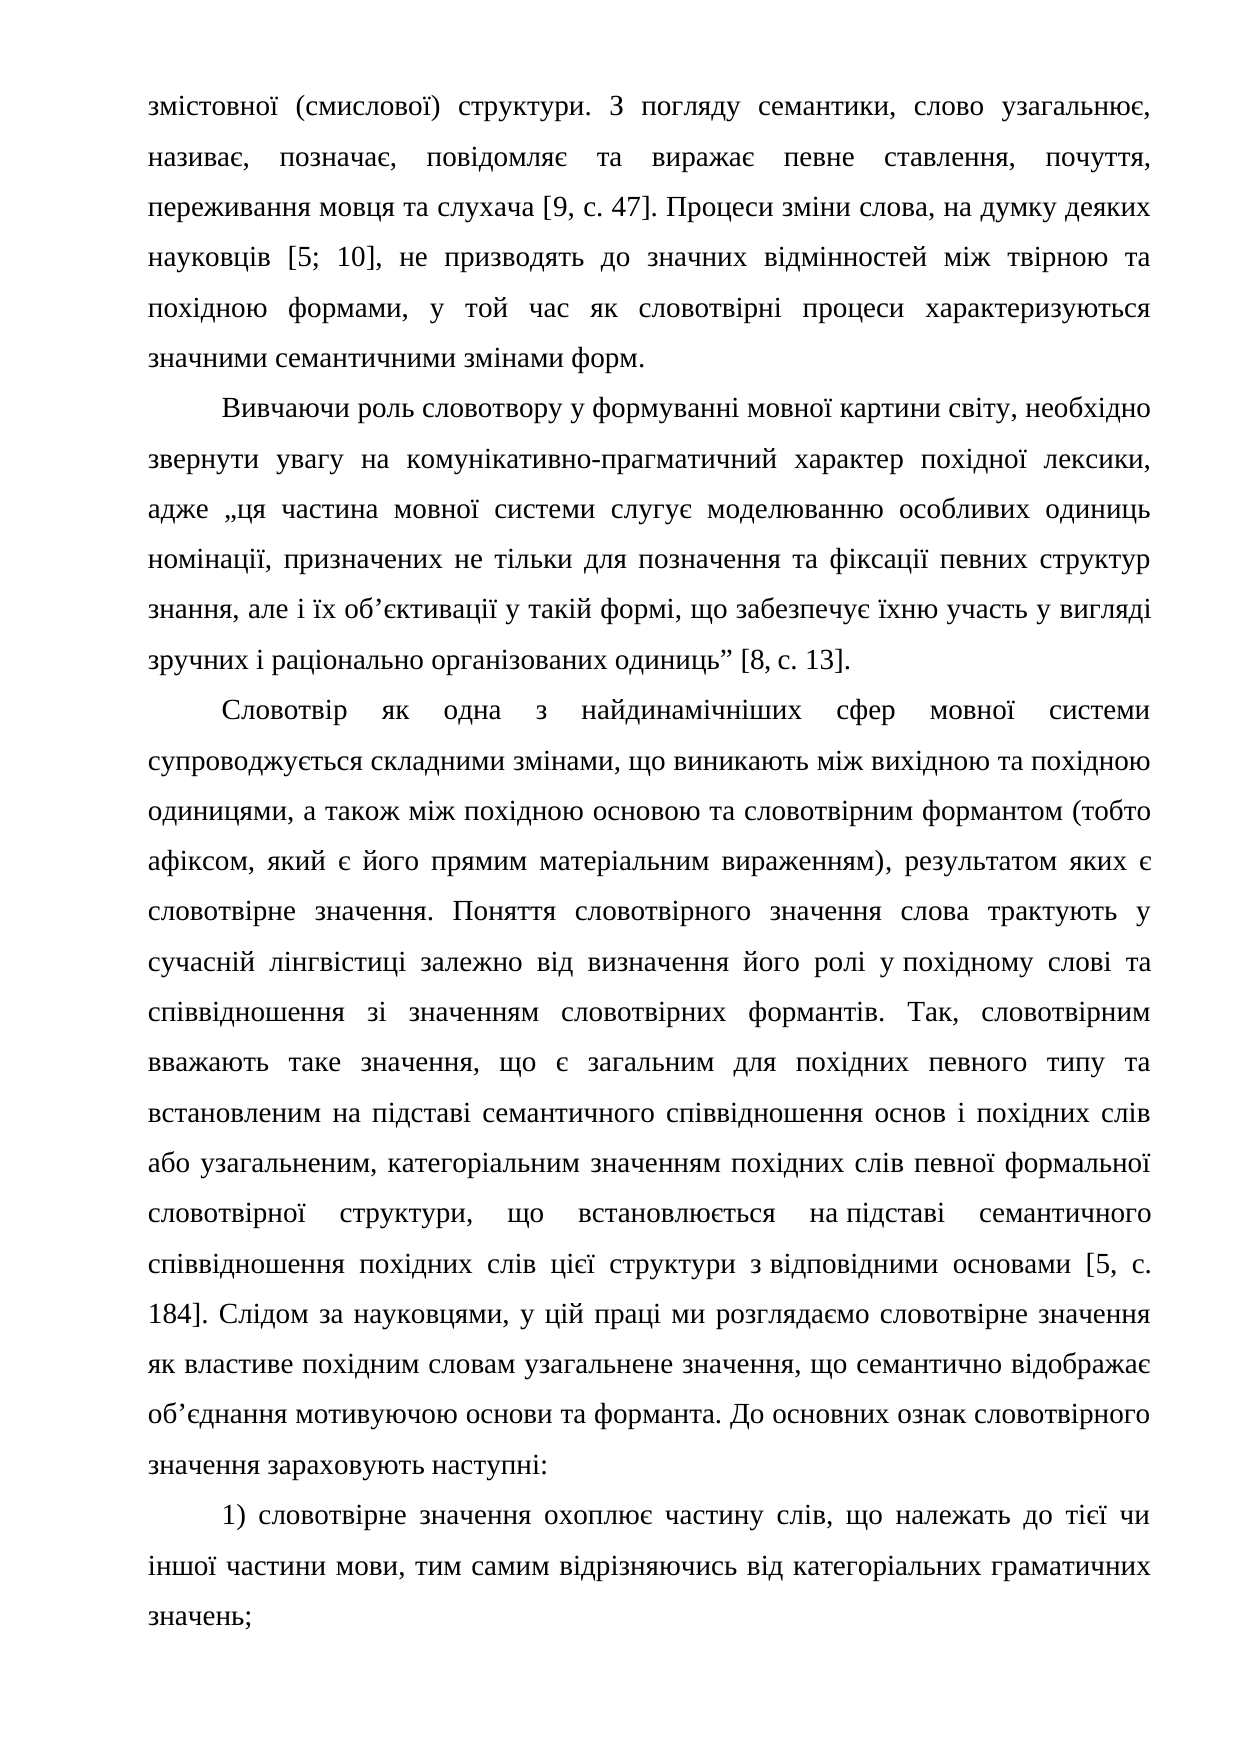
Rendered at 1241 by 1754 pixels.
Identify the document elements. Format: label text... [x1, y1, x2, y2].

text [148, 88, 1152, 374]
text 1) словотвірне значення охоплює частину слів, що належать до тієї чи іншої частини мови, тим самим відрізняючись від категоріальних граматичних значень; [148, 1497, 1152, 1631]
text Вивчаючи роль словотвору у формуванні мовної картини світу, необхідно звернути увагу на комунікативно-прагматичний характер похідної лексики, адже „ця частина мовної системи слугує моделюванню особливих одиниць номінації, призначених не тільки для позначення та фіксації певних структур знання, але і їх об’єктивації у такій формі, що забезпечує їхню участь у вигляді зручних і раціонально організованих одиниць” [8, с. 13]. [148, 390, 1152, 676]
text Словотвір як одна з найдинамічніших сфер мовної системи супроводжується складними змінами, що виникають між вихідною та похідною одиницями, а також між похідною основою та словотвірним формантом (тобто афіксом, який є його прямим матеріальним вираженням), результатом яких є словотвірне значення. Поняття словотвірного значення слова трактують у сучасній лінгвістиці залежно від визначення його ролі у похідному слові та співвідношення зі значенням словотвірних формантів. Так, словотвірним вважають таке значення, що є загальним для похідних певного типу та встановленим на підставі семантичного співвідношення основ і похідних слів або узагальненим, категоріальним значенням похідних слів певної формальної словотвірної структури, що встановлюється на підставі семантичного співвідношення похідних слів цієї структури з відповідними основами [5, с. 184]. Слідом за науковцями, у цій праці ми розглядаємо словотвірне значення як властиве похідним словам узагальнене значення, що семантично відображає об’єднання мотивуючою основи та форманта. До основних ознак словотвірного значення зараховують наступні: [148, 692, 1152, 1481]
